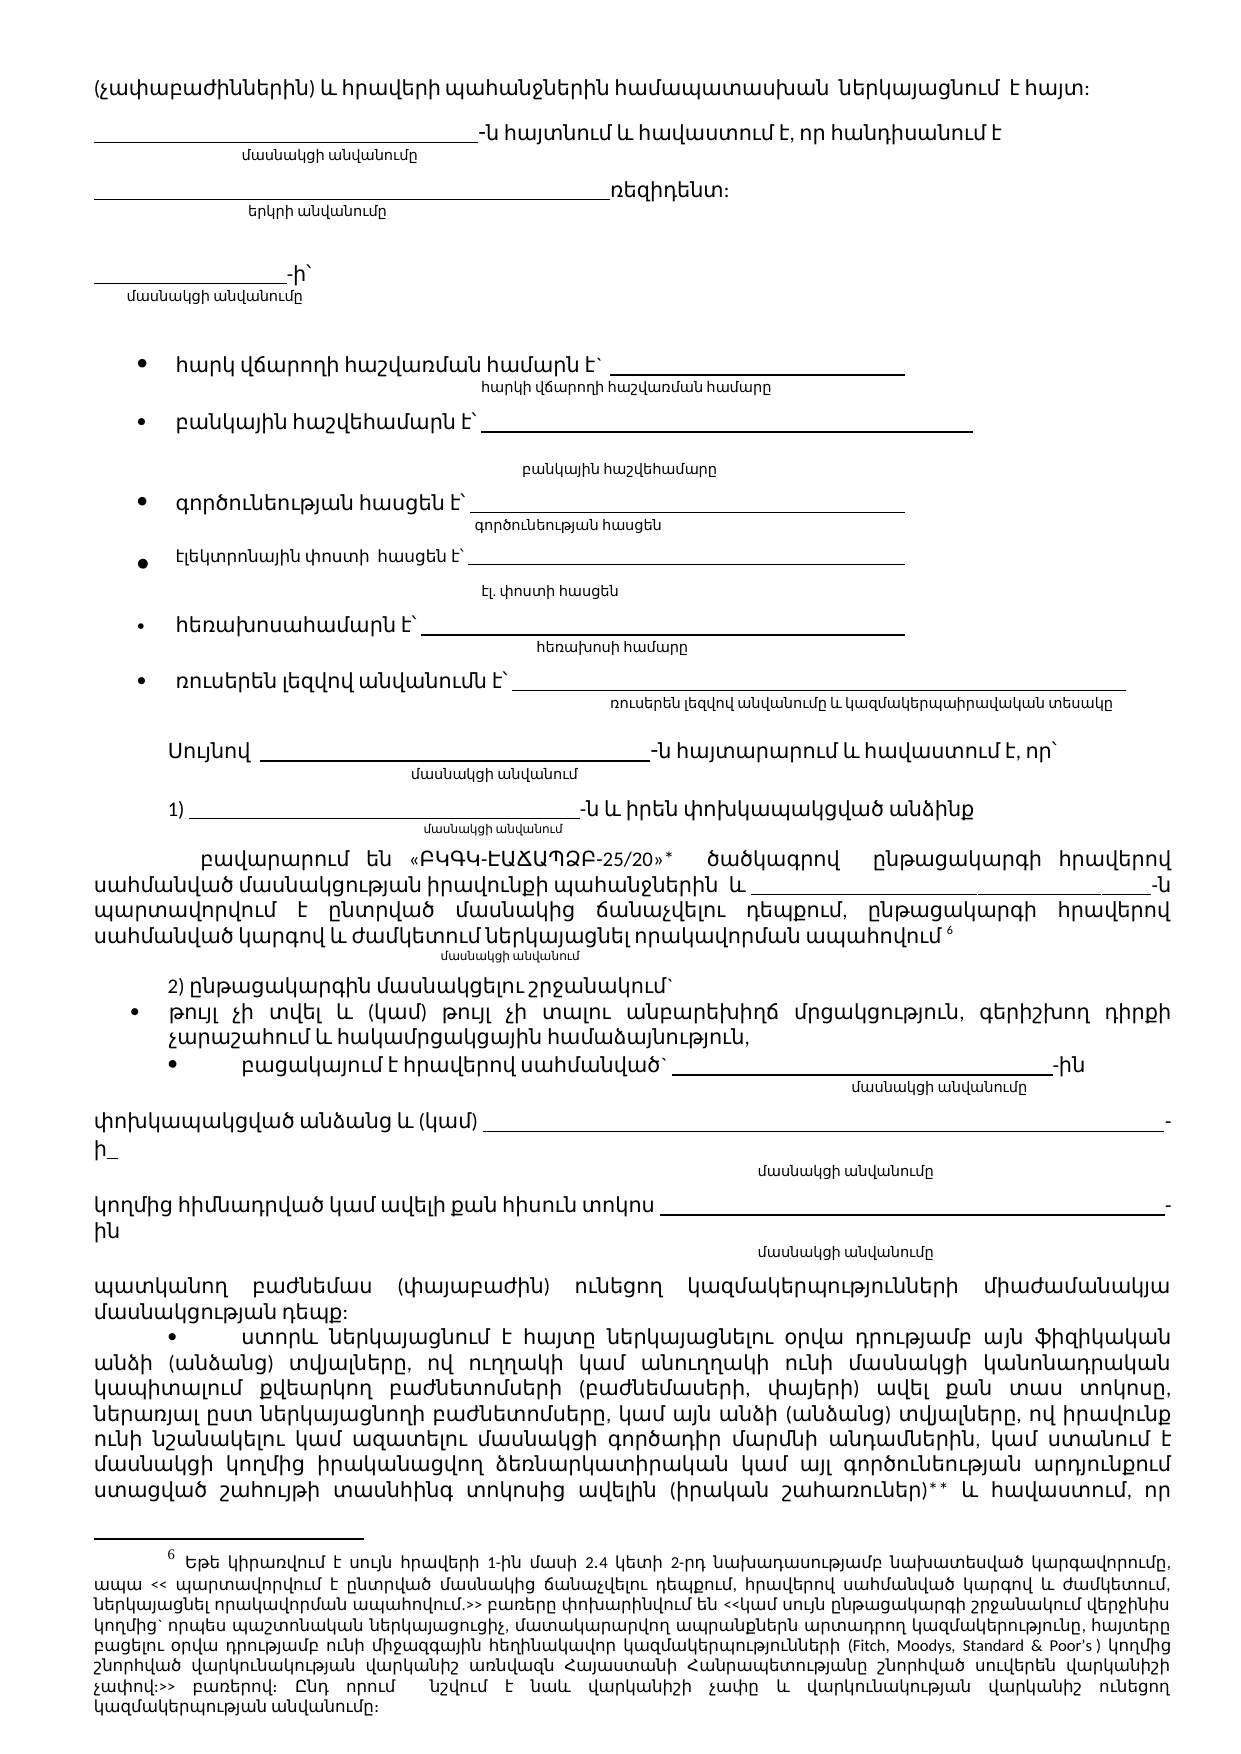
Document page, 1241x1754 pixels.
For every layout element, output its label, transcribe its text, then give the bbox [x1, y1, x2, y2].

list գործունեության հասցեն է՝ [138, 490, 1171, 516]
text կողմից հիմնադրված կամ ավելի քան հիսուն տոկոս -ին [94, 1192, 1171, 1243]
list բանկային հաշվեհամարն է՝ [138, 409, 1171, 460]
list ռուսերեն լեզվով անվանումն է՝ [138, 668, 1171, 694]
text ռեզիդենտ: [94, 177, 1171, 202]
text մասնակցի անվանումը [94, 146, 1171, 177]
text -ի՝ [94, 261, 1171, 287]
text էլ. փոստի հասցեն [94, 582, 1171, 613]
text հարկի վճարողի հաշվառման համարը [94, 378, 1171, 409]
text մասնակցի անվանումը [94, 1078, 1171, 1108]
text Սույնով -ն հայտարարում և հավաստում է, որ՝ [94, 735, 1171, 765]
text -ն հայտնում և հավաստում է, որ հանդիսանում է [94, 116, 1171, 146]
text փոխկապակցված անձանց և (կամ) -ի [94, 1108, 1171, 1162]
text հեռախոսի համարը [462, 638, 1171, 668]
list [94, 1324, 1171, 1502]
text ռուսերեն լեզվով անվանումը և կազմակերպաիրավական տեսակը [536, 694, 1171, 724]
text մասնակցի անվանումը [94, 1243, 1171, 1274]
list թույլ չի տվել և (կամ) թույլ չի տալու անբարեխիղճ մրցակցություն, գերիշխող դիրքի չարաշահում և հակամրցակցային համաձայնություն, [131, 999, 1171, 1050]
text (չափաբաժիններին) և հրավերի պահանջներին համապատասխան ներկայացնում է հայտ: [94, 75, 1171, 100]
text 1) -ն և իրեն փոխկապակցված անձինք [94, 796, 1171, 821]
text մասնակցի անվանումը [94, 1162, 1171, 1192]
list էլեկտրոնային փոստի հասցեն է՝ [138, 546, 1171, 582]
text բավարարում են «ԲԿԳԿ-ԷԱՃԱՊՁԲ-25/20»* ծածկագրով ընթացակարգի հրավերով սահմանված մասնակցության իրավունքի պահանջներին և -ն պարտավորվում է ընտրված մասնակից ճանաչվելու դեպքում, ընթացակարգի հրավերով սահմանված կարգով և ժամկետում ներկայացնել որակավորման ապահովում [94, 847, 1171, 948]
list հարկ վճարողի հաշվառման համարն է` [138, 348, 1171, 378]
text բանկային հաշվեհամարը [94, 460, 1171, 490]
list հեռախոսահամարն է՝ [138, 613, 1171, 638]
text գործունեության հասցեն [94, 516, 1171, 546]
text մասնակցի անվանում [94, 821, 1171, 847]
text երկրի անվանումը [94, 202, 1171, 233]
text մասնակցի անվանում [94, 765, 1171, 796]
list բացակայում է հրավերով սահմանված` -ին [94, 1050, 1171, 1078]
text պատկանող բաժնեմաս (փայաբաժին) ունեցող կազմակերպությունների միաժամանակյա մասնակցության դեպք: [94, 1274, 1171, 1324]
text մասնակցի անվանումը [94, 287, 1171, 317]
text մասնակցի անվանում [94, 948, 1171, 974]
text 2) ընթացակարգին մասնակցելու շրջանակում` [94, 974, 1171, 999]
